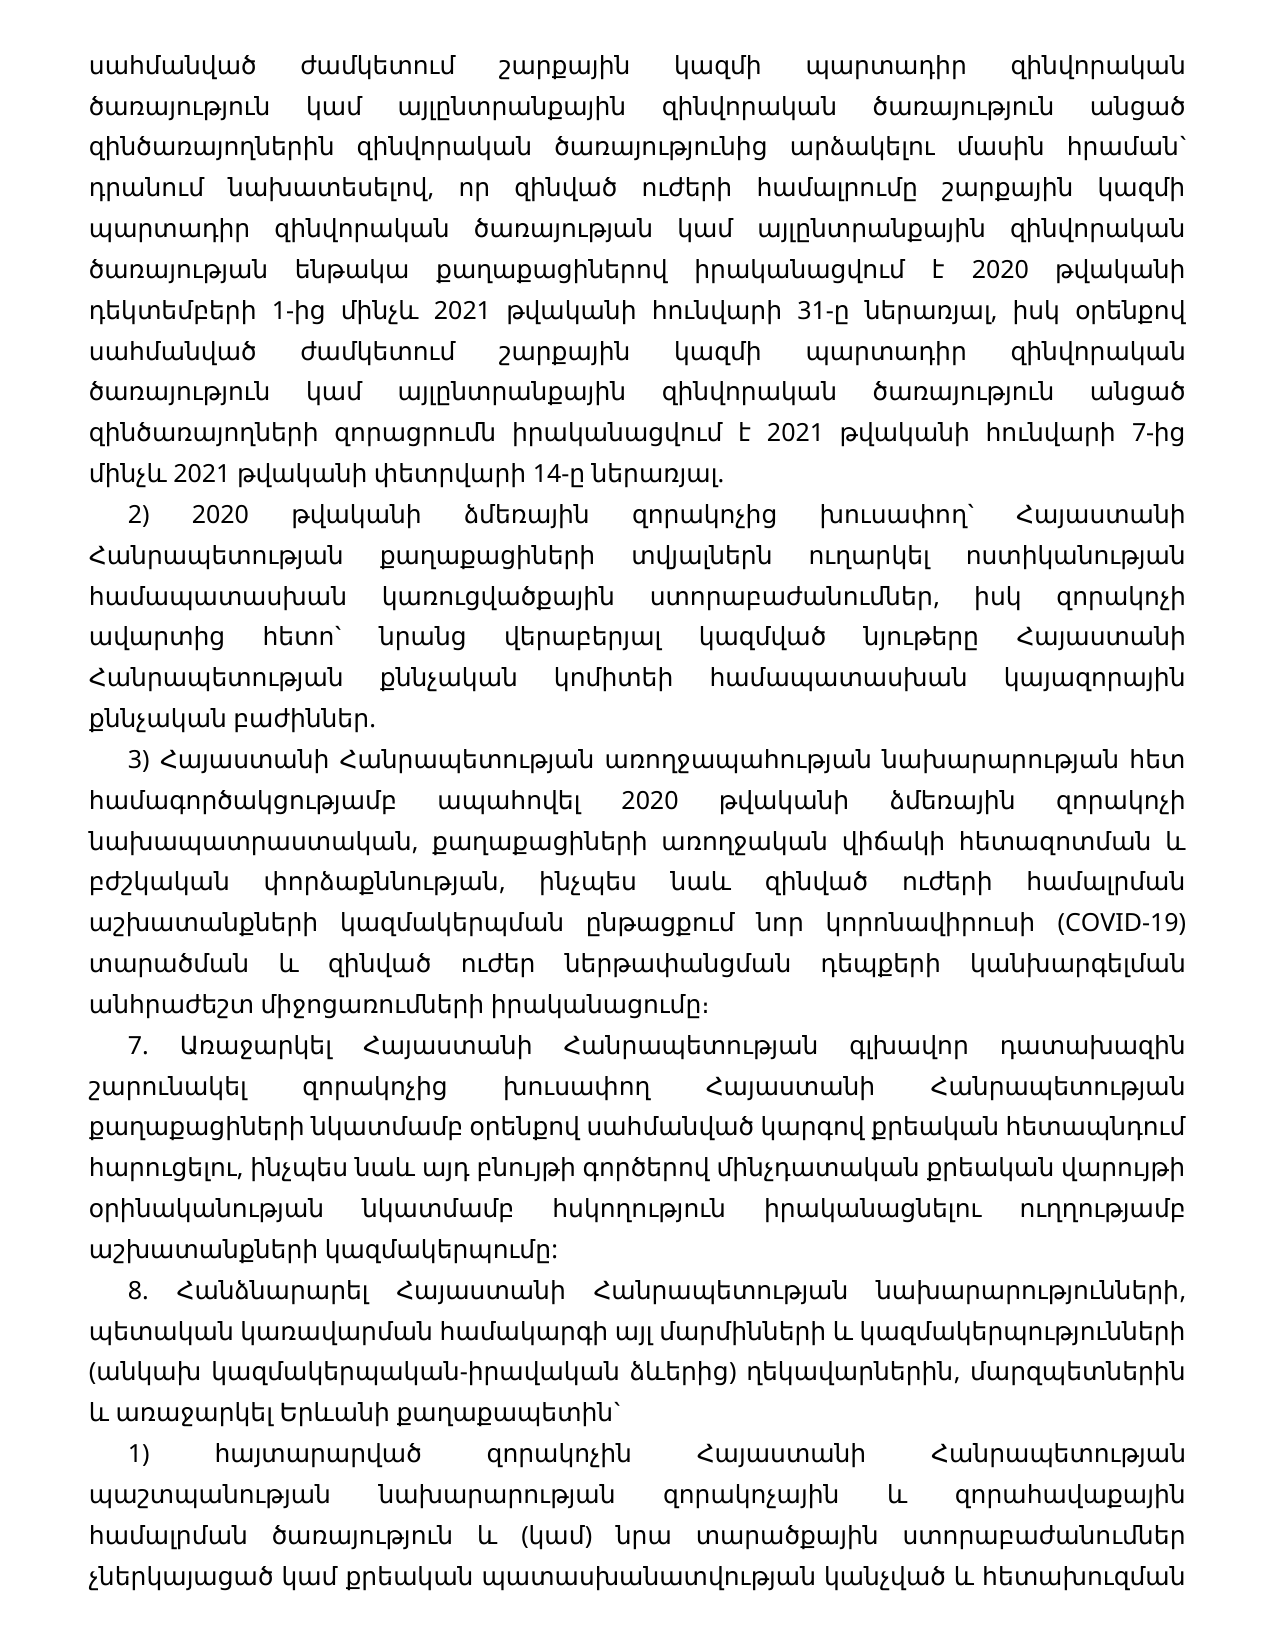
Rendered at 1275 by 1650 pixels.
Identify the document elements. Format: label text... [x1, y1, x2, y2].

text 7. Առաջարկել Հայաստանի Հանրապետության գլխավոր դատախազին շարունակել զորակոչից խուսափող Հայաստանի Հանրապետության քաղաքացիների նկատմամբ օրենքով սահմանված կարգով քրեական հետապնդում հարուցելու, ինչպես նաև այդ բնույթի գործերով մինչդատական քրեական վարույթի օրինականության նկատմամբ հսկողություն իրականացնելու ուղղությամբ աշխատանքների կազմակերպումը: [89, 1027, 1186, 1266]
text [89, 1436, 1186, 1592]
text 8. Հանձնարարել Հայաստանի Հանրապետության նախարարությունների, պետական կառավարման համակարգի այլ մարմինների և կազմակերպությունների (անկախ կազմակերպական-իրավական ձևերից) ղեկավարներին, մարզպետներին և առաջարկել Երևանի քաղաքապետին` [89, 1272, 1186, 1429]
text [89, 47, 1186, 490]
text 3) Հայաստանի Հանրապետության առողջապահության նախարարության հետ համագործակցությամբ ապահովել 2020 թվականի ձմեռային զորակոչի նախապատրաստական, քաղաքացիների առողջական վիճակի հետազոտման և բժշկական փորձաքննության, ինչպես նաև զինված ուժերի համալրման աշխատանքների կազմակերպման ընթացքում նոր կորոնավիրուսի (COVID-19) տարածման և զինված ուժեր ներթափանցման դեպքերի կանխարգելման անհրաժեշտ միջոցառումների իրականացումը։ [89, 741, 1186, 1021]
text 2) 2020 թվականի ձմեռային զորակոչից խուսափող` Հայաստանի Հանրապետության քաղաքացիների տվյալներն ուղարկել ոստիկանության համապատասխան կառուցվածքային ստորաբաժանումներ, իսկ զորակոչի ավարտից հետո` նրանց վերաբերյալ կազմված նյութերը Հայաստանի Հանրապետության քննչական կոմիտեի համապատասխան կայազորային քննչական բաժիններ. [89, 496, 1186, 735]
